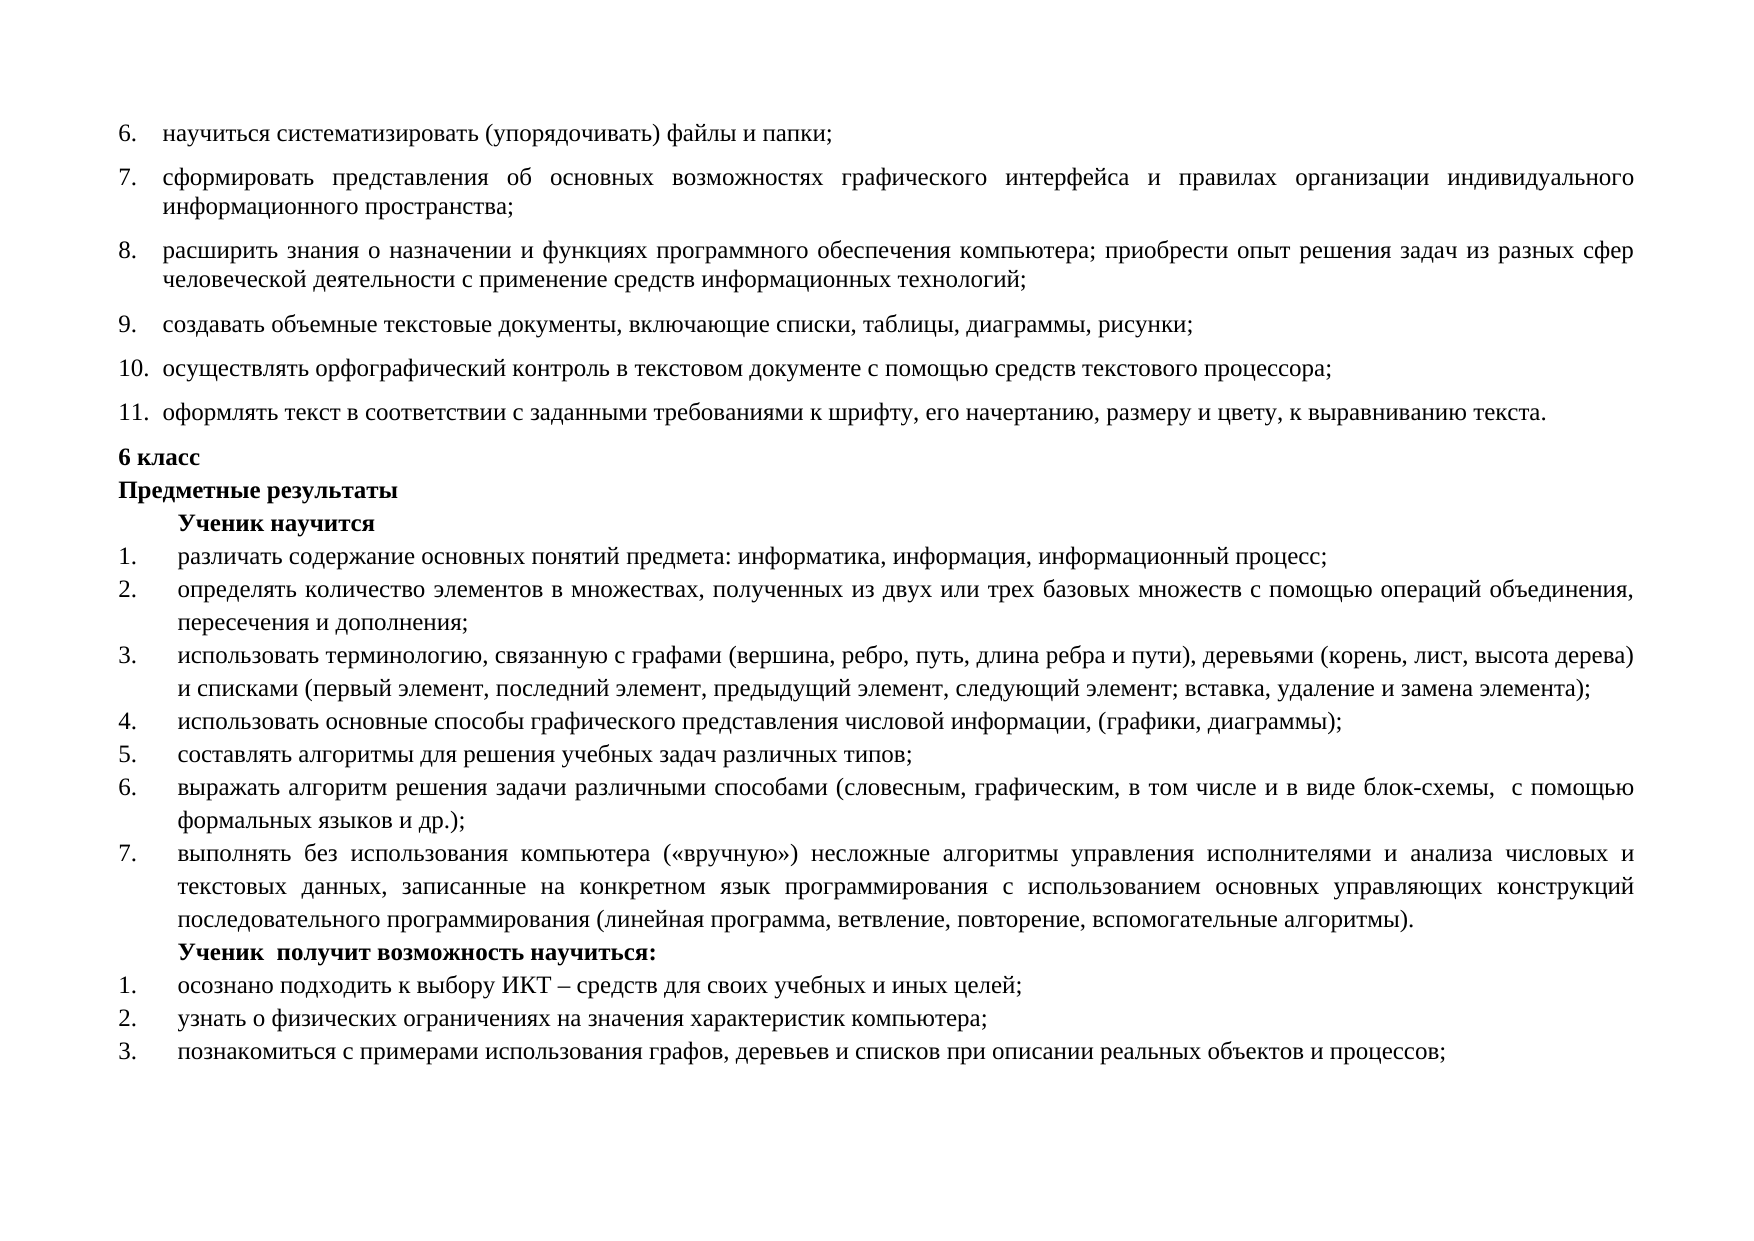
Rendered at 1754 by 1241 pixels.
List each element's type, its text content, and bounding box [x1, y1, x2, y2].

list осуществлять орфографический контроль в текстовом документе с помощью средств текстового процессора; [118, 353, 1636, 382]
list научиться систематизировать (упорядочивать) файлы и папки; [118, 118, 1636, 147]
text Ученик научится [118, 508, 1636, 537]
list оформлять текст в соответствии с заданными требованиями к шрифту, его начертанию, размеру и цвету, к выравниванию текста. [118, 397, 1636, 426]
list использовать терминологию, связанную с графами (вершина, ребро, путь, длина ребра и пути), деревьями (корень, лист, высота дерева) и списками (первый элемент, последний элемент, предыдущий элемент, следующий элемент; вставка, удаление и замена элемента); [118, 640, 1636, 702]
list использовать основные способы графического представления числовой информации, (графики, диаграммы); [118, 706, 1636, 735]
list выражать алгоритм решения задачи различными способами (словесным, графическим, в том числе и в виде блок-схемы, с помощью формальных языков и др.); [118, 772, 1636, 834]
list сформировать представления об основных возможностях графического интерфейса и правилах организации индивидуального информационного пространства; [118, 162, 1636, 220]
list различать содержание основных понятий предмета: информатика, информация, информационный процесс; [118, 541, 1636, 570]
list осознано подходить к выбору ИКТ – средств для своих учебных и иных целей; [118, 970, 1636, 999]
list составлять алгоритмы для решения учебных задач различных типов; [118, 739, 1636, 768]
list выполнять без использования компьютера («вручную») несложные алгоритмы управления исполнителями и анализа числовых и текстовых данных, записанные на конкретном язык программирования с использованием основных управляющих конструкций последовательного программирования (линейная программа, ветвление, повторение, вспомогательные алгоритмы). [118, 838, 1636, 933]
text Ученик получит возможность научиться: [118, 937, 1636, 966]
text Предметные результаты [118, 475, 1636, 504]
text 6 класс [118, 442, 1636, 471]
list познакомиться с примерами использования графов, деревьев и списков при описании реальных объектов и процессов; [118, 1036, 1636, 1065]
list расширить знания о назначении и функциях программного обеспечения компьютера; приобрести опыт решения задач из разных сфер человеческой деятельности с применение средств информационных технологий; [118, 236, 1636, 293]
list узнать о физических ограничениях на значения характеристик компьютера; [118, 1003, 1636, 1032]
list определять количество элементов в множествах, полученных из двух или трех базовых множеств с помощью операций объединения, пересечения и дополнения; [118, 574, 1636, 636]
list создавать объемные текстовые документы, включающие списки, таблицы, диаграммы, рисунки; [118, 309, 1636, 337]
